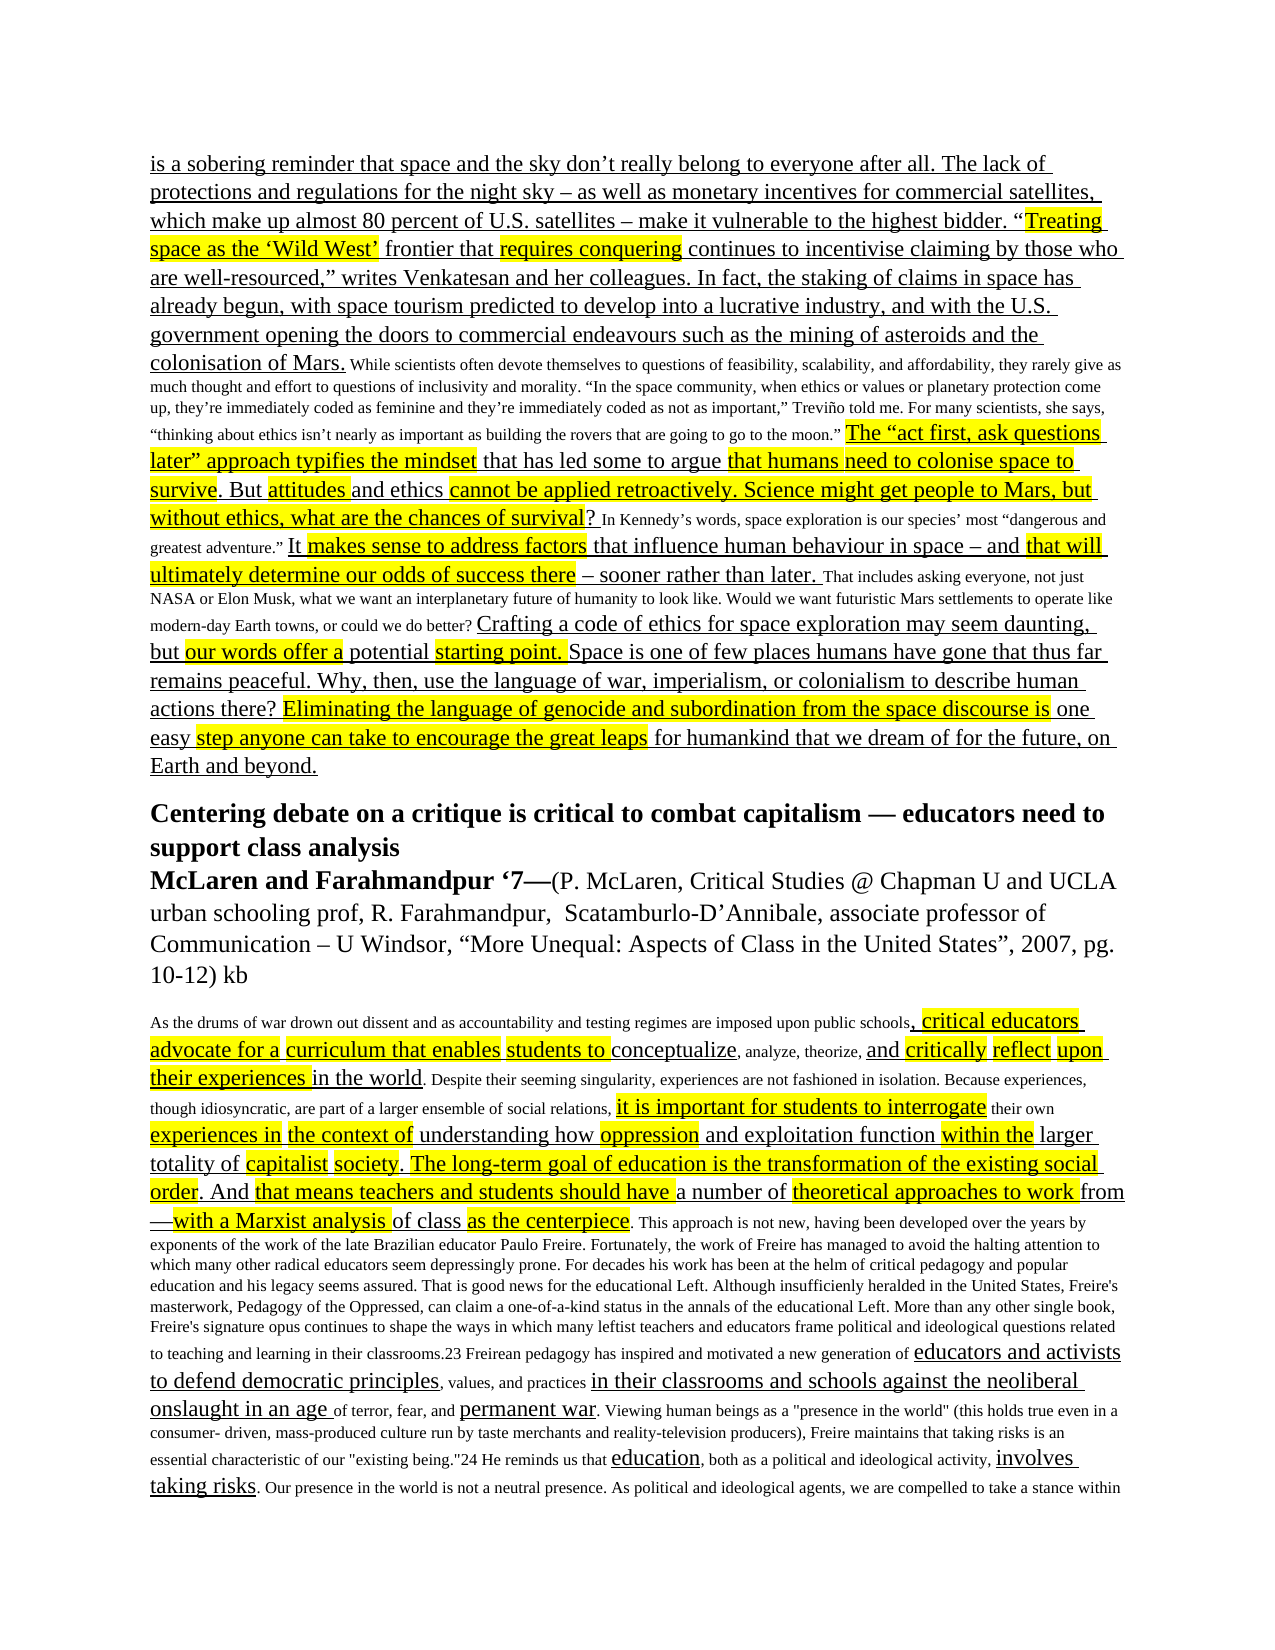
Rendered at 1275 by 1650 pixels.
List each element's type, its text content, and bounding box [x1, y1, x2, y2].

text McLaren and Farahmandpur ‘7—(P. McLaren, Critical Studies @ Chapman U and UCLA urban schooling prof, R. Farahmandpur, Scatamburlo-D’Annibale, associate professor of Communication – U Windsor, “More Unequal: Aspects of Class in the United States”, 2007, pg. 10-12) kb [150, 864, 1125, 989]
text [150, 150, 1125, 778]
subtitle Centering debate on a critique is critical to combat capitalism — educators need to support class analysis [150, 797, 1125, 862]
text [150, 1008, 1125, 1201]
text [150, 1202, 1125, 1499]
